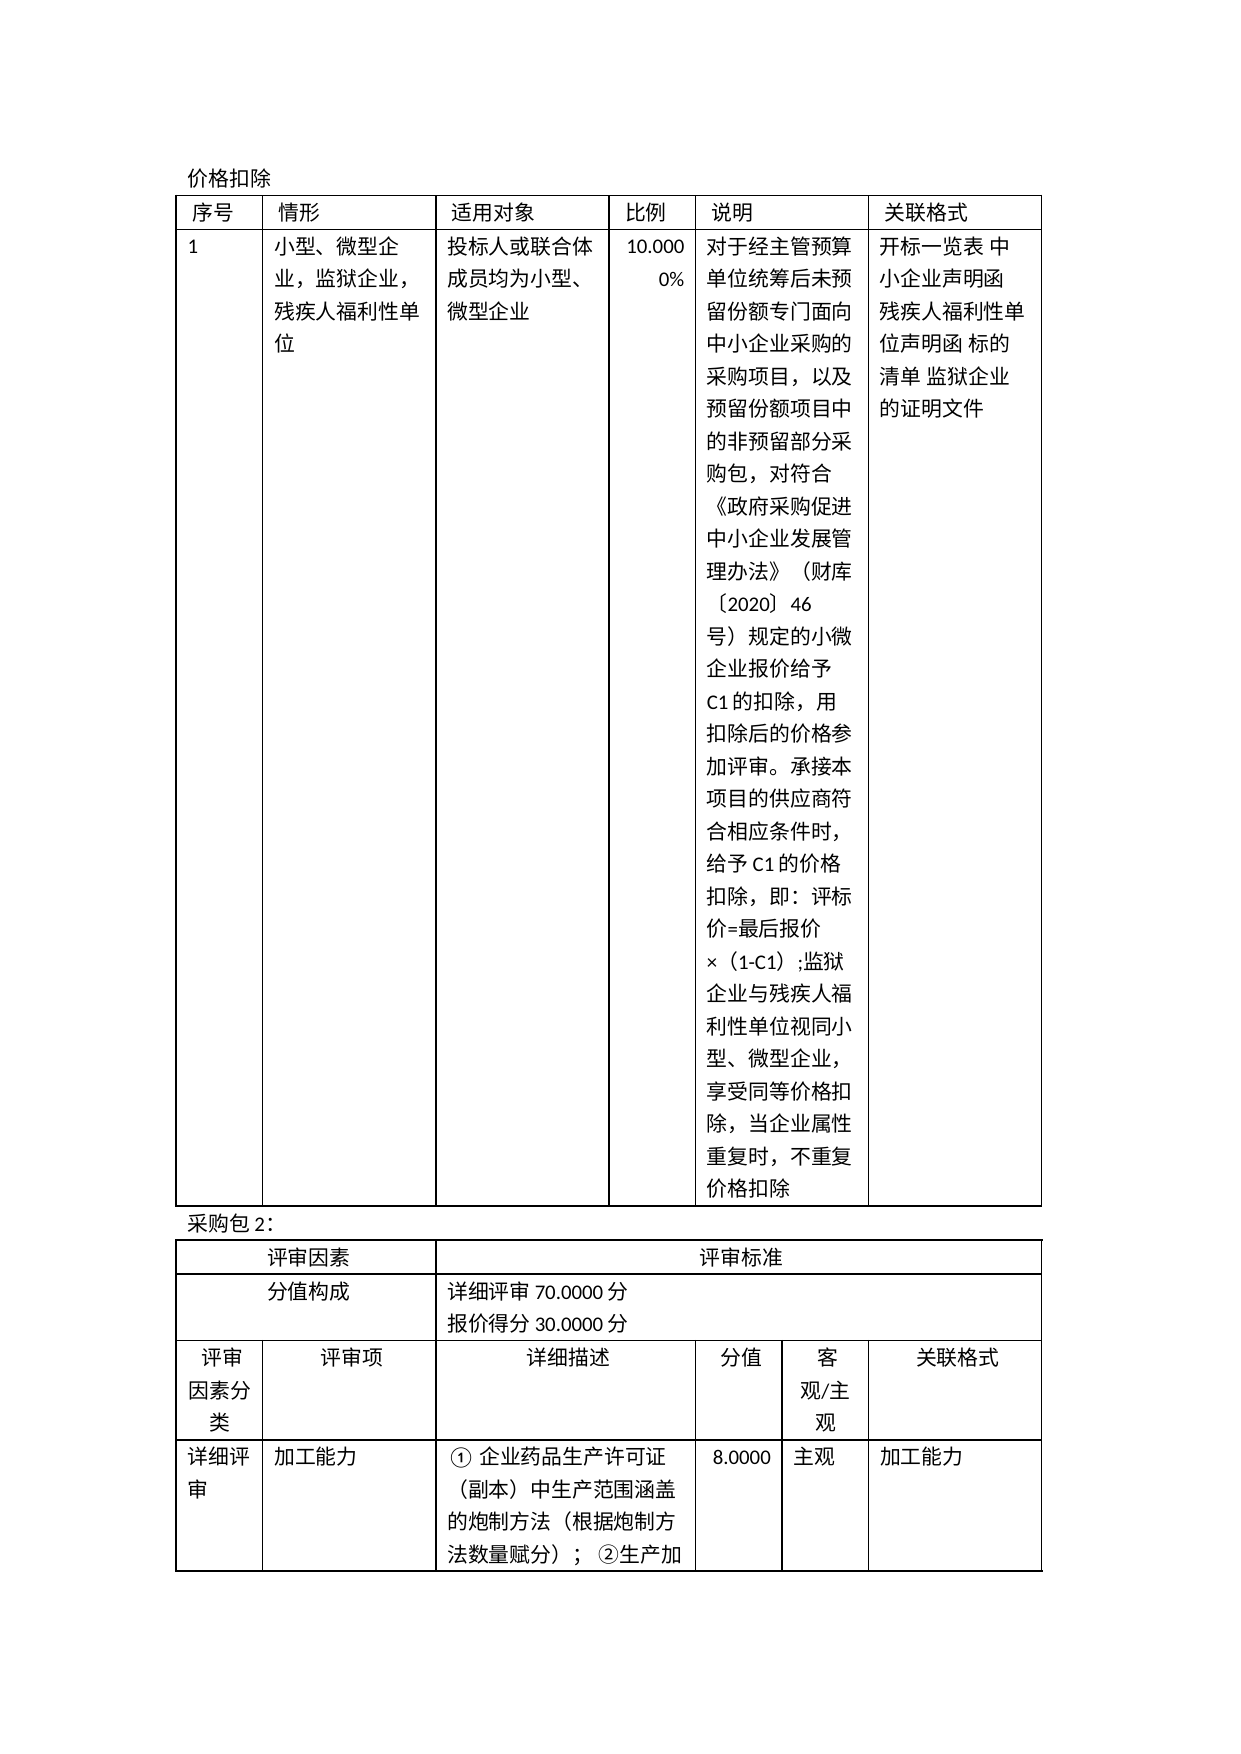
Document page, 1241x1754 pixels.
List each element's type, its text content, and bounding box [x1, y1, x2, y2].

table_cell 1 [177, 230, 262, 1205]
table_cell 评审因素分类 [177, 1341, 262, 1439]
table_header 关联格式 [869, 196, 1041, 228]
table_cell 分值 [696, 1341, 781, 1439]
table_cell 详细描述 [437, 1341, 695, 1439]
table_cell 加工能力 [869, 1441, 1041, 1570]
table_cell 分值构成 [177, 1275, 435, 1340]
table_header 评审标准 [437, 1241, 1041, 1273]
table_cell 投标人或联合体成员均为小型、微型企业 [437, 230, 608, 1205]
table_cell 加工能力 [263, 1441, 435, 1570]
table_header 序号 [177, 196, 262, 228]
table_cell 开标一览表 中小企业声明函 残疾人福利性单位声明函 标的清单 监狱企业的证明文件 [869, 230, 1041, 1205]
table_header 情形 [263, 196, 435, 228]
table_header 适用对象 [437, 196, 608, 228]
table_cell 对于经主管预算单位统筹后未预留份额专门面向中小企业采购的采购项目，以及预留份额项目中的非预留部分采购包，对符合《政府采购促进中小企业发展管理办法》（财库〔2020〕46号）规定的小微企业报价给予C1的扣除，用扣除后的价格参加评审。承接本项目的供应商符合相应条件时，给予C1的价格扣除，即：评标价=最后报价×（1-C1）;监狱企业与残疾人福利性单位视同小型、微型企业，享受同等价格扣除，当企业属性重复时，不重复价格扣除 [696, 230, 868, 1205]
table_cell 10.0000% [610, 230, 695, 1205]
table_cell 小型、微型企业，监狱企业，残疾人福利性单位 [263, 230, 435, 1205]
table_cell 评审项 [263, 1341, 435, 1439]
table_header 说明 [696, 196, 868, 228]
text 价格扣除 [187, 162, 1053, 194]
table_cell 关联格式 [869, 1341, 1041, 1439]
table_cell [437, 1441, 695, 1570]
table_cell 客观/主观 [783, 1341, 868, 1439]
table_cell 详细评审70.0000分 报价得分30.0000分 [437, 1275, 1041, 1340]
table_header 评审因素 [177, 1241, 435, 1273]
table_header 比例 [610, 196, 695, 228]
table_cell 8.0000 [696, 1441, 781, 1570]
table_cell 详细评审 [177, 1441, 262, 1570]
table_cell 主观 [783, 1441, 868, 1570]
text 采购包2： [187, 1207, 1053, 1239]
